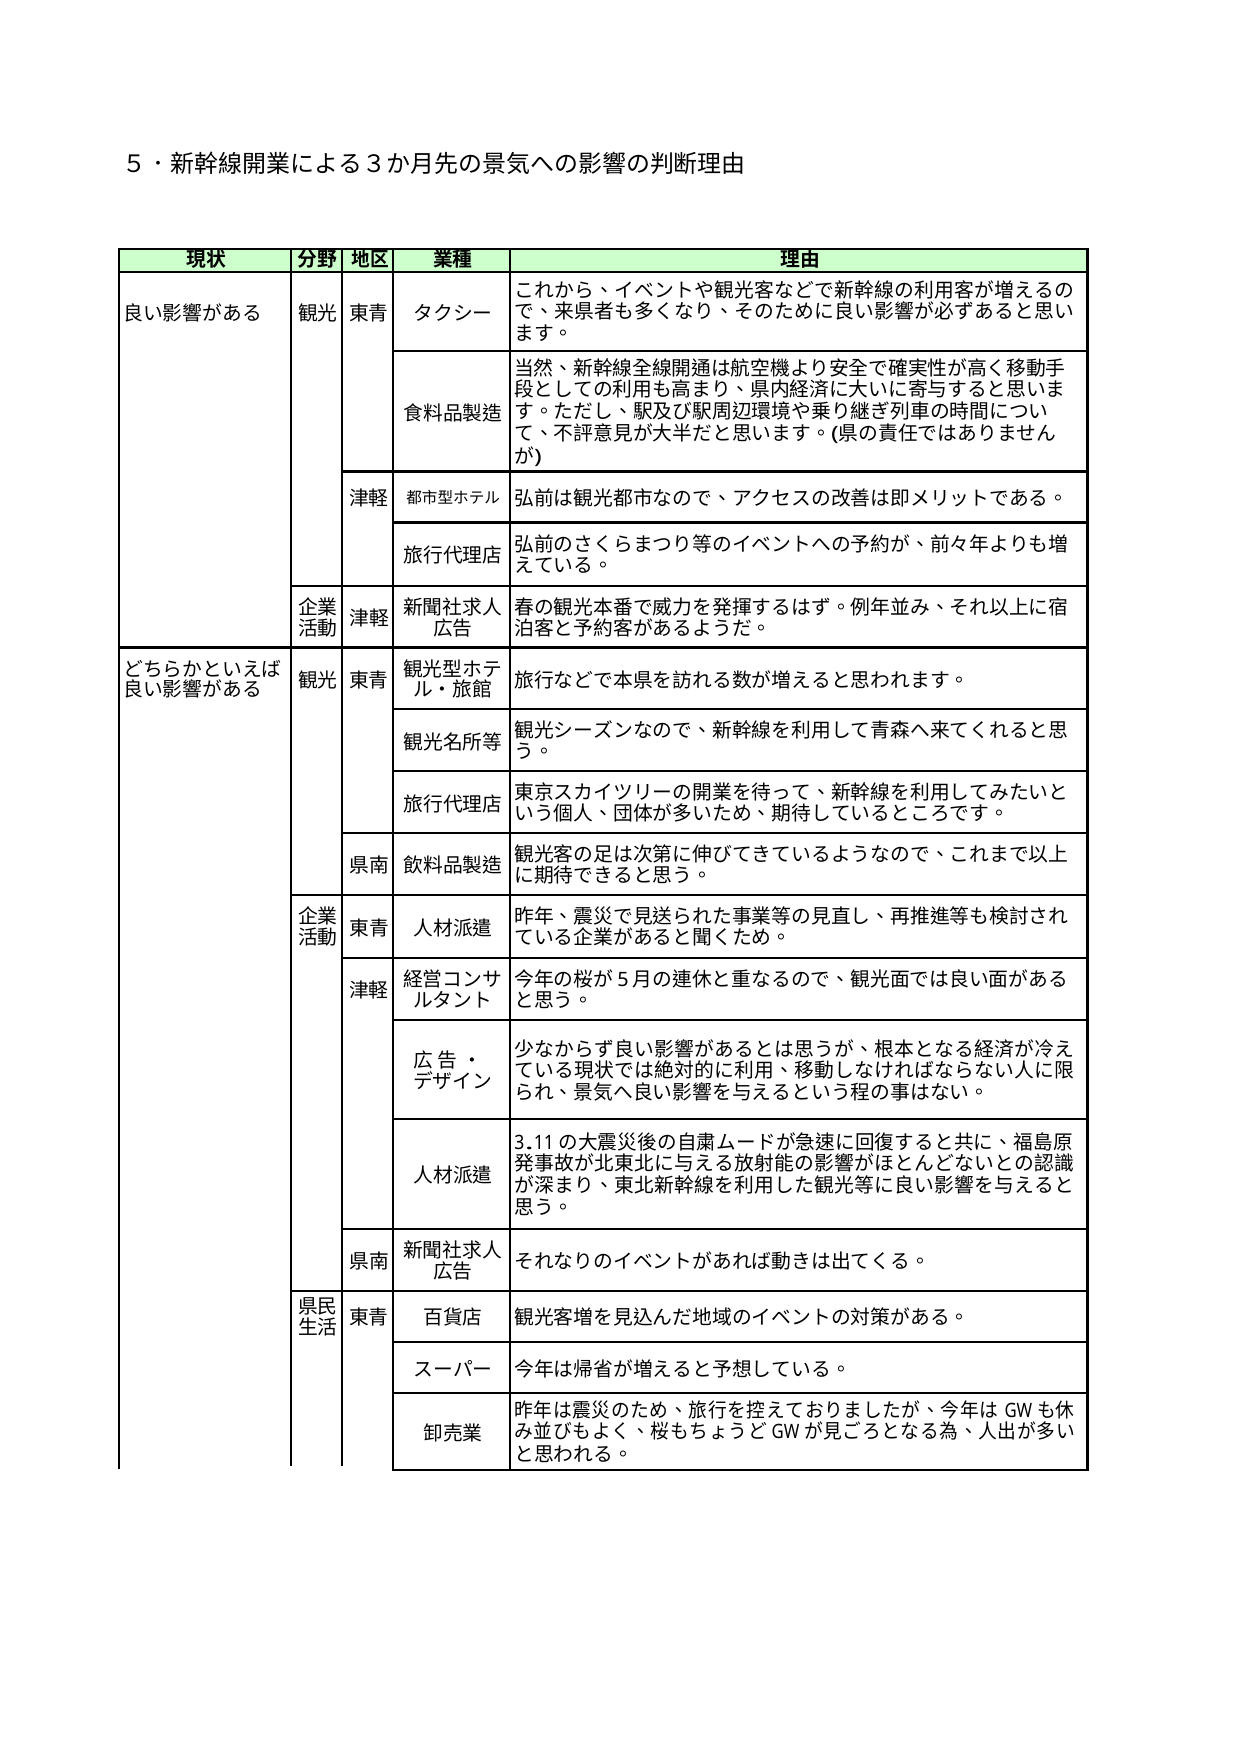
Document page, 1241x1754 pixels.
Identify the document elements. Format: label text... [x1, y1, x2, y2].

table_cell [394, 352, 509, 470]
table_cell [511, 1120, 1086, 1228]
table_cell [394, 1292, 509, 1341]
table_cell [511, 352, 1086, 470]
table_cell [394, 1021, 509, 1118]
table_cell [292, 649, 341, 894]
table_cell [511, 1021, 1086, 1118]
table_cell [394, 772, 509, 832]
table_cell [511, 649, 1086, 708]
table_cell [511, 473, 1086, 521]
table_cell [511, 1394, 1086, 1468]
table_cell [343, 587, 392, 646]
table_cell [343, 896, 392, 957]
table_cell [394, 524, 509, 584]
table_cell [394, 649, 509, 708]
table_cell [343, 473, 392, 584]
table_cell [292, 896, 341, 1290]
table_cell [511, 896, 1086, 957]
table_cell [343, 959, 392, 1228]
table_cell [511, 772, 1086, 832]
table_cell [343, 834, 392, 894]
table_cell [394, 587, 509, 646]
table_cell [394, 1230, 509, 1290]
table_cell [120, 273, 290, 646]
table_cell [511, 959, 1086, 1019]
text ５．新幹線開業による３か月先の景気への影響の判断理由 [123, 147, 1134, 180]
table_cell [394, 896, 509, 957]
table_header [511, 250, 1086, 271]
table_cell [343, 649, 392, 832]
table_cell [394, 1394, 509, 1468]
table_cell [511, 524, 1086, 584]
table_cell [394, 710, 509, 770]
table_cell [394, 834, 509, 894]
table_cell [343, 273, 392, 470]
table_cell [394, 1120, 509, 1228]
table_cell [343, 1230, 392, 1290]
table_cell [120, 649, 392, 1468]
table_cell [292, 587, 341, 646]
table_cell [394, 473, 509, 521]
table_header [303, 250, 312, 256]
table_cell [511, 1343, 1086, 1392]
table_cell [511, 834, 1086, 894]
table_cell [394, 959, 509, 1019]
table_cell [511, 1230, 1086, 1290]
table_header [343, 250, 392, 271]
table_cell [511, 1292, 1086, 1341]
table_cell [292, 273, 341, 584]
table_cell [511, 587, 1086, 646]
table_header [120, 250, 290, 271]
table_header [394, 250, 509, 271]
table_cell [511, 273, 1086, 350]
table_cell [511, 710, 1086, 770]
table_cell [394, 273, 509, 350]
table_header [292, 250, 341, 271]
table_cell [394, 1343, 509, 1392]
